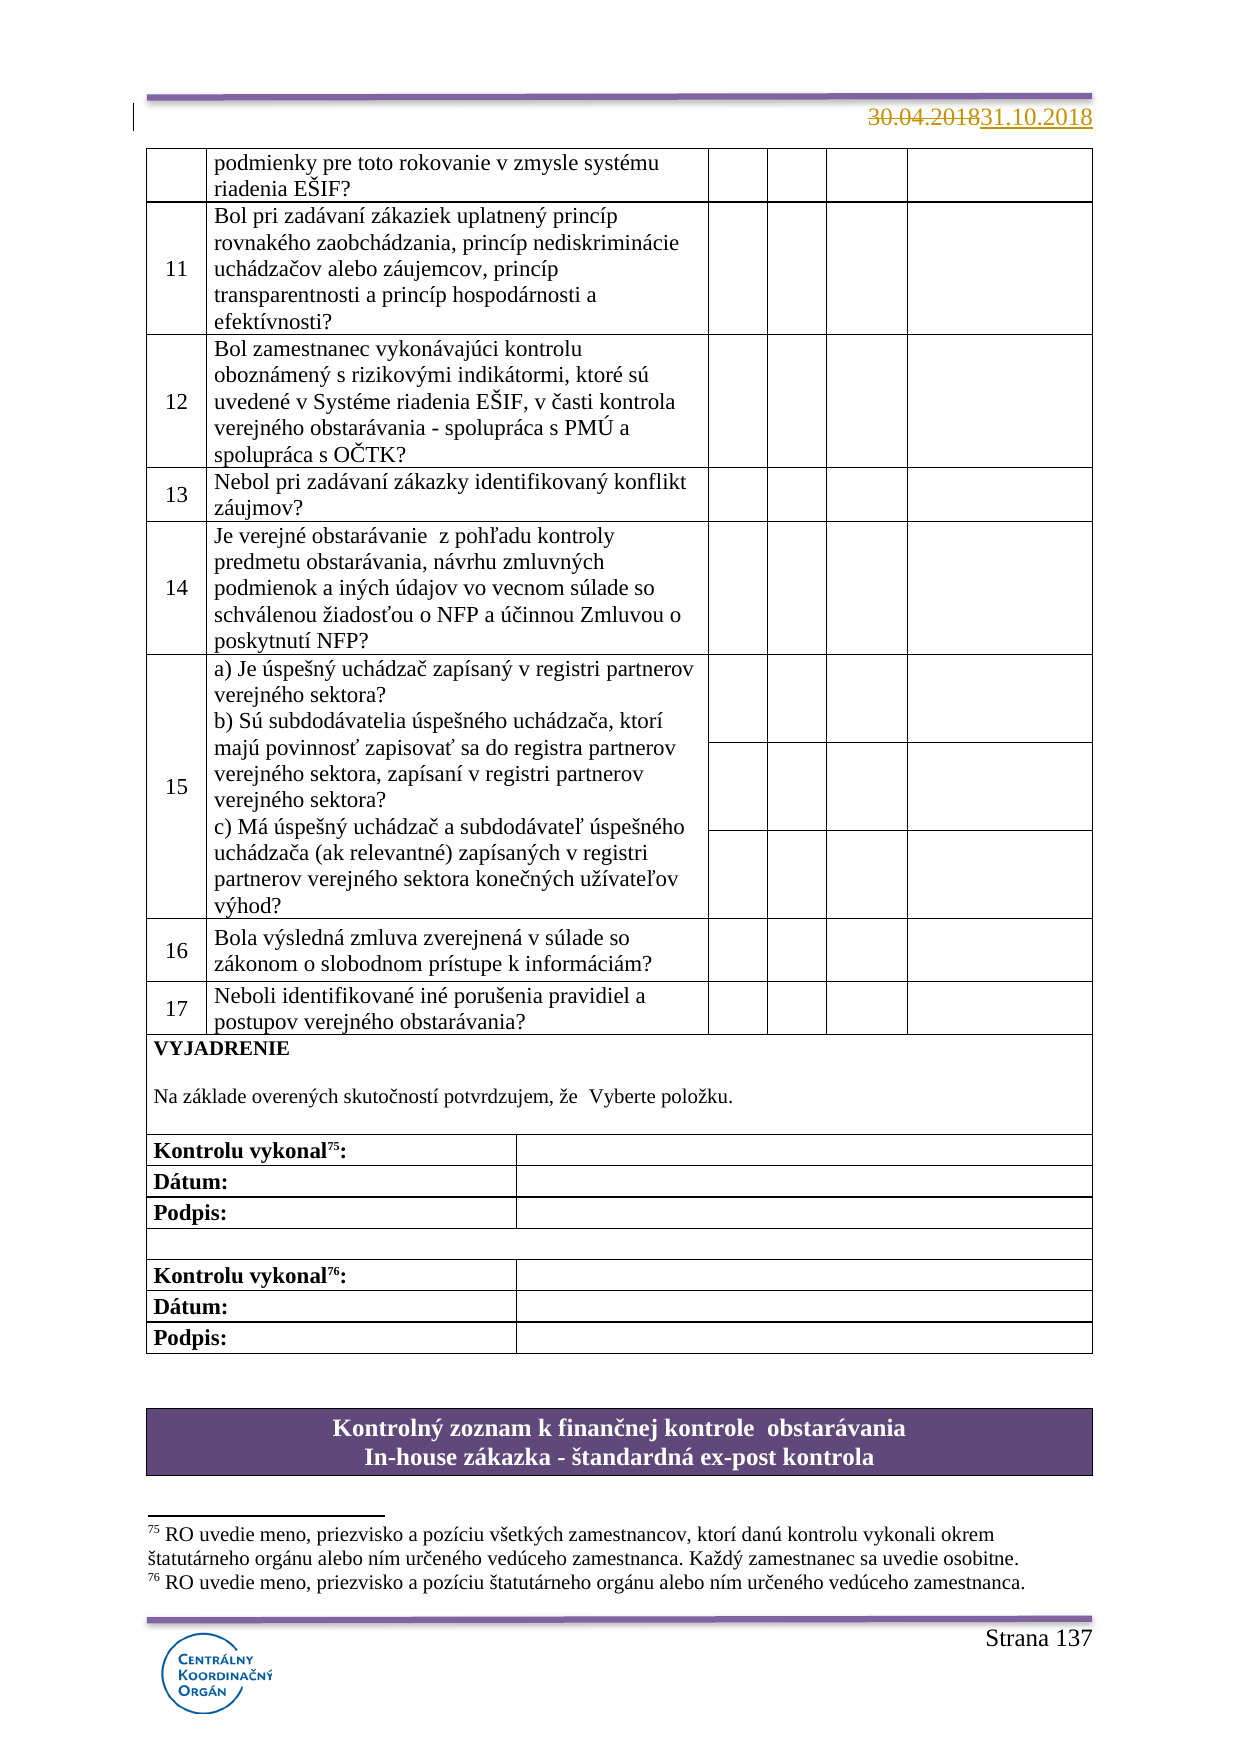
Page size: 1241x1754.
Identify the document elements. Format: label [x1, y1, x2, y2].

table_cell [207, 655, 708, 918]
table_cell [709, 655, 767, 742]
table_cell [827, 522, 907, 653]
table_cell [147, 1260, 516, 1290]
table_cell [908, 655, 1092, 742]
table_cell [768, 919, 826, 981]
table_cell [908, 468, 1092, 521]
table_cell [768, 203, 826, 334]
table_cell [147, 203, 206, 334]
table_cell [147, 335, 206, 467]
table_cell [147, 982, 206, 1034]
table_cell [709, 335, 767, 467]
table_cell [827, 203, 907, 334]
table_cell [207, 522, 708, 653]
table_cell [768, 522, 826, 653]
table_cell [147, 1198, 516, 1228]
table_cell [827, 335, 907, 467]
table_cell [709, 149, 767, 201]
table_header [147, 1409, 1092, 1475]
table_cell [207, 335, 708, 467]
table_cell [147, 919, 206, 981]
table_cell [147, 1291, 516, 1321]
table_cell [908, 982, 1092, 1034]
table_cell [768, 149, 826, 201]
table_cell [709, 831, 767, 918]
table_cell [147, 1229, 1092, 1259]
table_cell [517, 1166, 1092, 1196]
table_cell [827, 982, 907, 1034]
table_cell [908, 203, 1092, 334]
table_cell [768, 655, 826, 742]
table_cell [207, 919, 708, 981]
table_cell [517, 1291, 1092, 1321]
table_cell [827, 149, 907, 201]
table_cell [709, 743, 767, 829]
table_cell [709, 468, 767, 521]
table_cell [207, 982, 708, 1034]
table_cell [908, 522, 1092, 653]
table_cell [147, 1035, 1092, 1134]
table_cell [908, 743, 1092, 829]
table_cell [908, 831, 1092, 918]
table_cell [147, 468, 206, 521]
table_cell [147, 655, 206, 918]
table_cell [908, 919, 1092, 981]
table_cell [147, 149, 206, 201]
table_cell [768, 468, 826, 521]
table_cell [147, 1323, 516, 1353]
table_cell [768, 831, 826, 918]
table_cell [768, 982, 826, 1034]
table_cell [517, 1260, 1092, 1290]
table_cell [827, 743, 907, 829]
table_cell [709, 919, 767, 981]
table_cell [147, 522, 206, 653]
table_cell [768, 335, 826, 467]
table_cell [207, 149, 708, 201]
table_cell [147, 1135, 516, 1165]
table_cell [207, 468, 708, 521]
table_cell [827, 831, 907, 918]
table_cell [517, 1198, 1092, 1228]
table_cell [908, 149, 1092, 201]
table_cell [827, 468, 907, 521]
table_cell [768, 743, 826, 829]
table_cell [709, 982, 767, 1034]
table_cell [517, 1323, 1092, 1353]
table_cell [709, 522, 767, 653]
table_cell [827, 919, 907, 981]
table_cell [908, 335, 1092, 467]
picture [159, 1631, 272, 1713]
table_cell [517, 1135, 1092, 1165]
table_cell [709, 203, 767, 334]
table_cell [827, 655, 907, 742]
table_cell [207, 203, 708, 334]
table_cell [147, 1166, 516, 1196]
